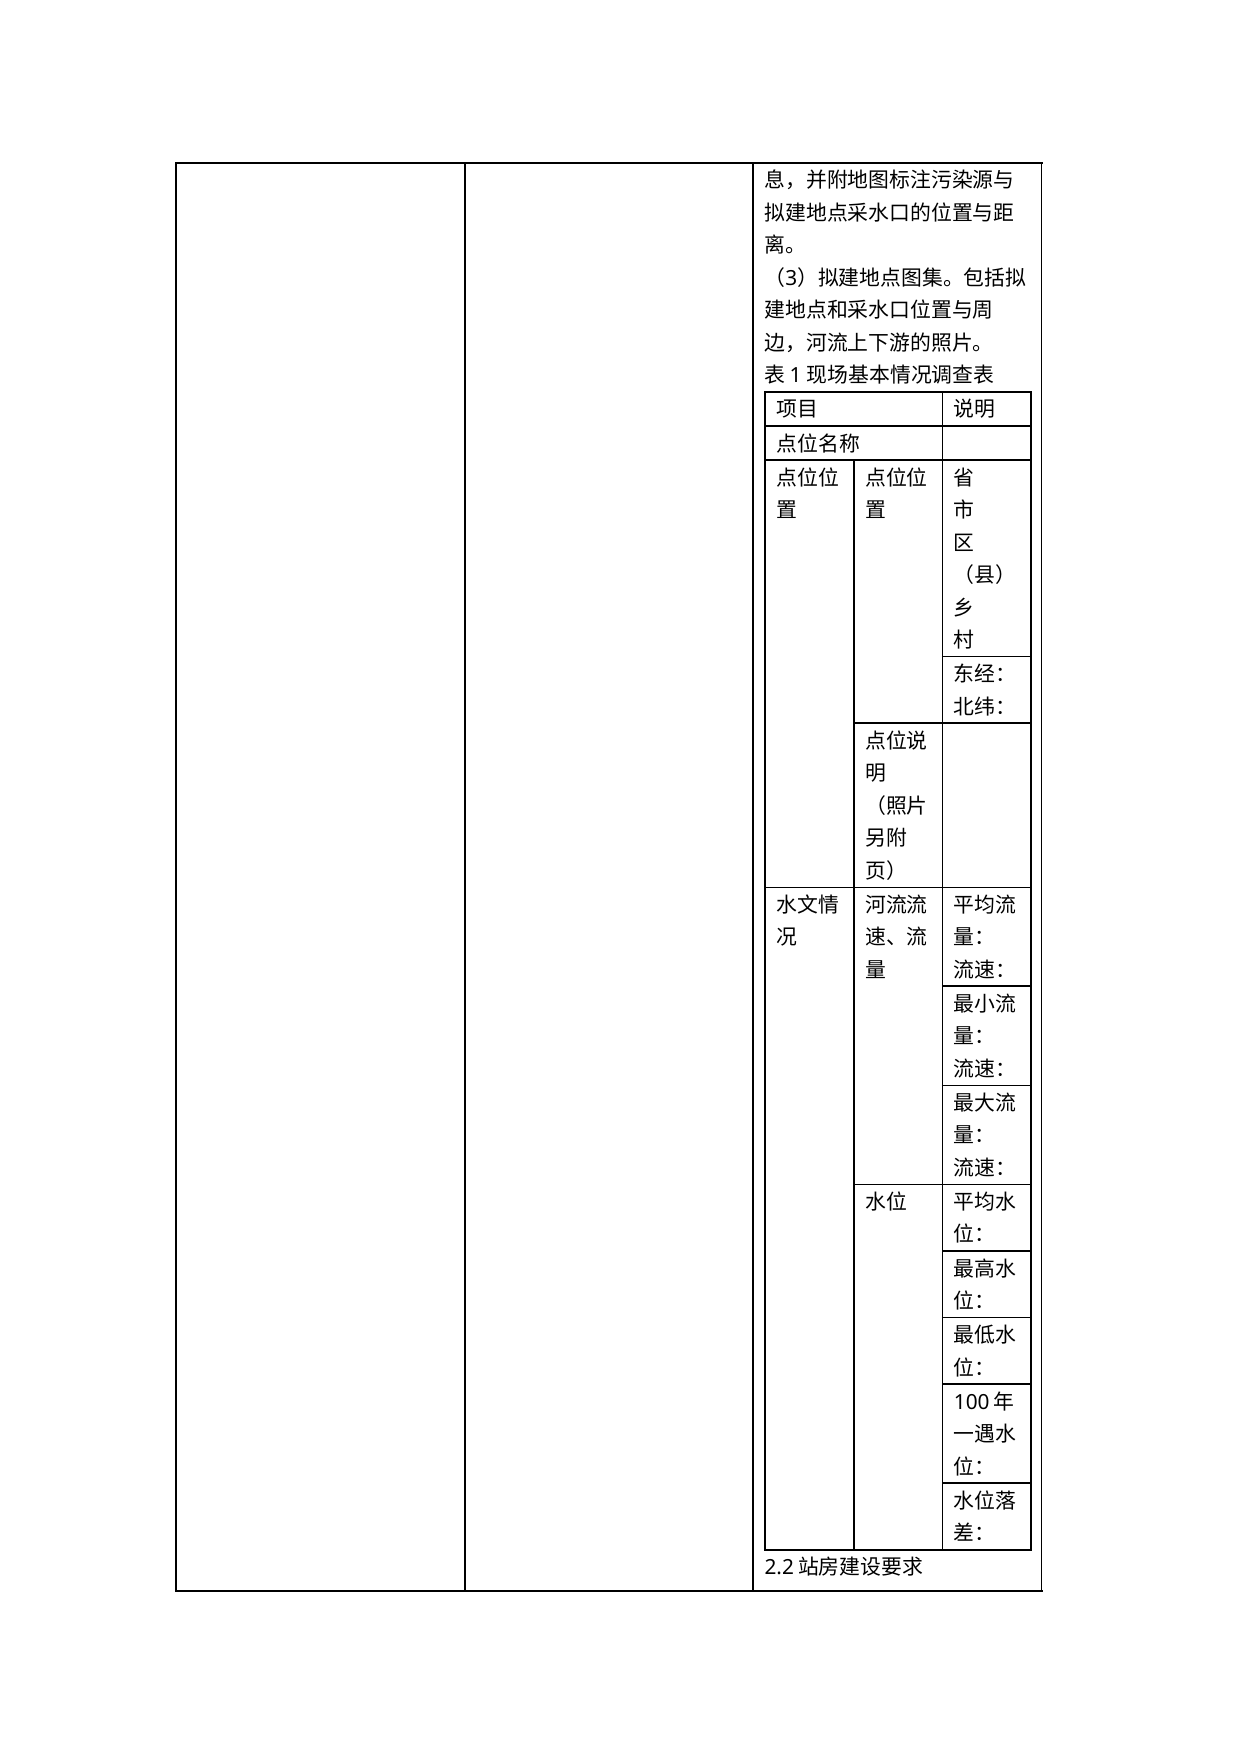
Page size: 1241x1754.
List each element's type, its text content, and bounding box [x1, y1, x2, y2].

table_cell 1 [177, 164, 464, 1590]
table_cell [754, 164, 1041, 1590]
table_cell [466, 164, 752, 1590]
